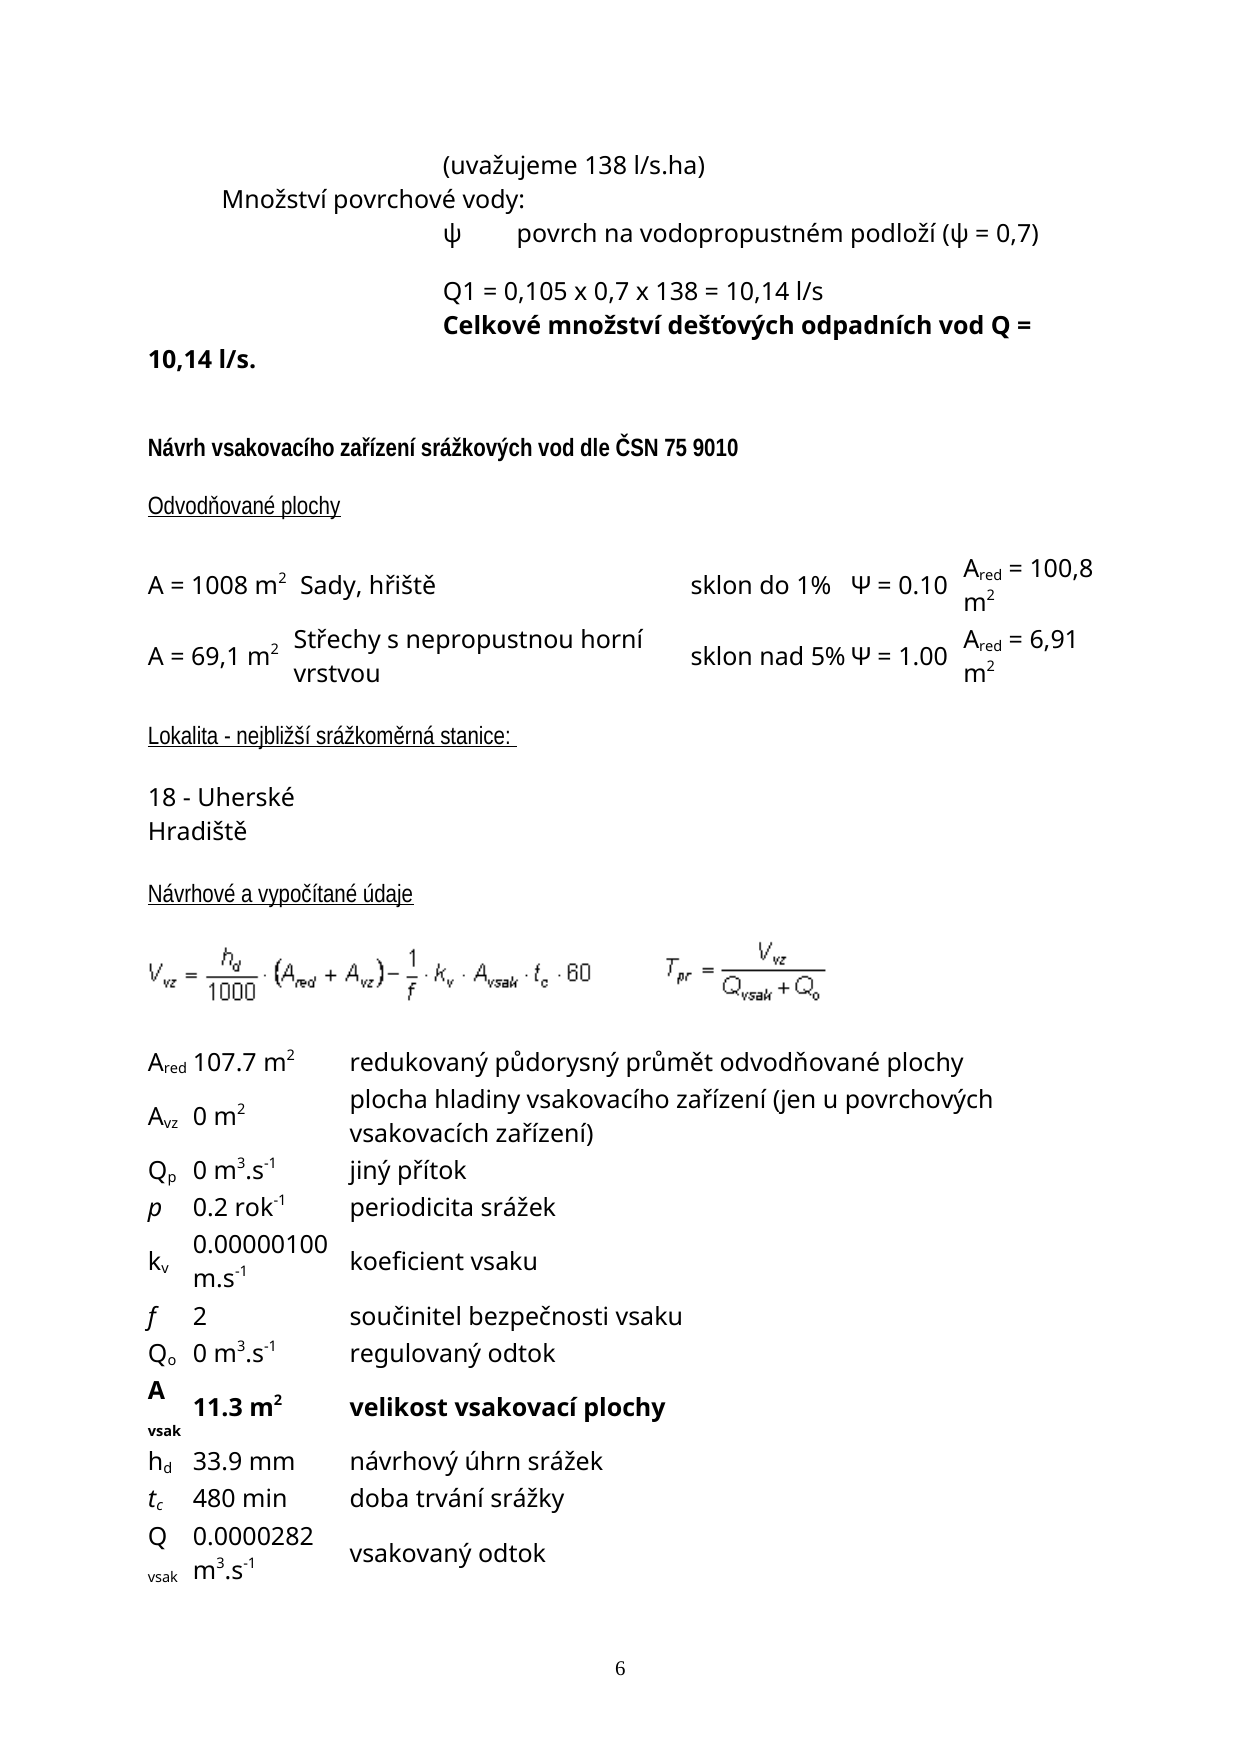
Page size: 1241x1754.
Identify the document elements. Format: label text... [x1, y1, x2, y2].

table_cell tc [146, 1480, 191, 1517]
text Odvodňované plochy [148, 491, 1093, 520]
table_cell 11.3 m2 [191, 1371, 348, 1442]
table_cell Qvsak [146, 1517, 191, 1588]
table_cell periodicita srážek [348, 1188, 1100, 1226]
table_cell Avz [146, 1080, 191, 1151]
table_cell velikost vsakovací plochy [348, 1371, 1100, 1442]
picture [147, 943, 598, 1007]
table_cell hd [146, 1443, 191, 1479]
table_cell jiný přítok [348, 1151, 1100, 1188]
table_header Ψ = 0.10 [849, 549, 961, 620]
table_cell koeficient vsaku [348, 1226, 1100, 1297]
table_cell 0.2 rok-1 [191, 1188, 348, 1226]
table_cell Qp [146, 1151, 191, 1188]
table_cell 0 m3.s-1 [191, 1151, 348, 1188]
table_cell 0.0000282 m3.s-1 [191, 1517, 348, 1588]
table_cell Ared = 6,91 m2 [961, 620, 1100, 691]
table_cell doba trvání srážky [348, 1480, 1100, 1517]
table_cell Qo [146, 1334, 191, 1371]
table_cell plocha hladiny vsakovacího zařízení (jen u povrchových vsakovacích zařízení) [348, 1080, 1100, 1151]
table_cell 0 m3.s-1 [191, 1334, 348, 1371]
table_header Sady, hřiště [292, 549, 689, 620]
table_cell regulovaný odtok [348, 1334, 1100, 1371]
table_cell sklon nad 5% [689, 620, 849, 691]
table_cell vsakovaný odtok [348, 1517, 1100, 1588]
text Q1 = 0,105 x 0,7 x 138 = 10,14 l/s [369, 274, 1093, 308]
table_cell p [146, 1188, 191, 1226]
table_header 18 - Uherské Hradiště [146, 779, 376, 850]
table_cell 33.9 mm [191, 1443, 348, 1479]
table_header sklon do 1% [689, 549, 849, 620]
text ψ povrch na vodopropustném podloží (ψ = 0,7) [148, 216, 1093, 250]
picture [662, 936, 832, 1007]
table_header 107.7 m2 [191, 1043, 348, 1080]
text Návrhové a vypočítané údaje [148, 879, 1093, 907]
table_cell Avsak [146, 1371, 191, 1442]
text Celkové množství dešťových odpadních vod Q = 10,14 l/s. [148, 308, 1093, 376]
text (uvažujeme 138 l/s.ha) [369, 148, 1093, 182]
table_cell Ψ = 1.00 [849, 620, 961, 691]
text Návrh vsakovacího zařízení srážkových vod dle ČSN 75 9010 [148, 433, 1093, 462]
text Množství povrchové vody: [148, 182, 1093, 216]
table_header redukovaný půdorysný průmět odvodňované plochy [348, 1043, 1100, 1080]
table_cell 0.00000100 m.s-1 [191, 1226, 348, 1297]
table_cell kv [146, 1226, 191, 1297]
table_header Ared [146, 1043, 191, 1080]
table_cell f [146, 1297, 191, 1334]
table_cell A = 69,1 m2 [146, 620, 292, 691]
table_cell návrhový úhrn srážek [348, 1443, 1100, 1479]
table_cell Střechy s nepropustnou horní vrstvou [292, 620, 689, 691]
table_cell součinitel bezpečnosti vsaku [348, 1297, 1100, 1334]
table_cell 0 m2 [191, 1080, 348, 1151]
table_header A = 1008 m2 [146, 549, 292, 620]
text Lokalita - nejbližší srážkoměrná stanice: [148, 721, 1093, 749]
table_cell 480 min [191, 1480, 348, 1517]
table_cell 2 [191, 1297, 348, 1334]
table_header Ared = 100,8 m2 [961, 549, 1100, 620]
